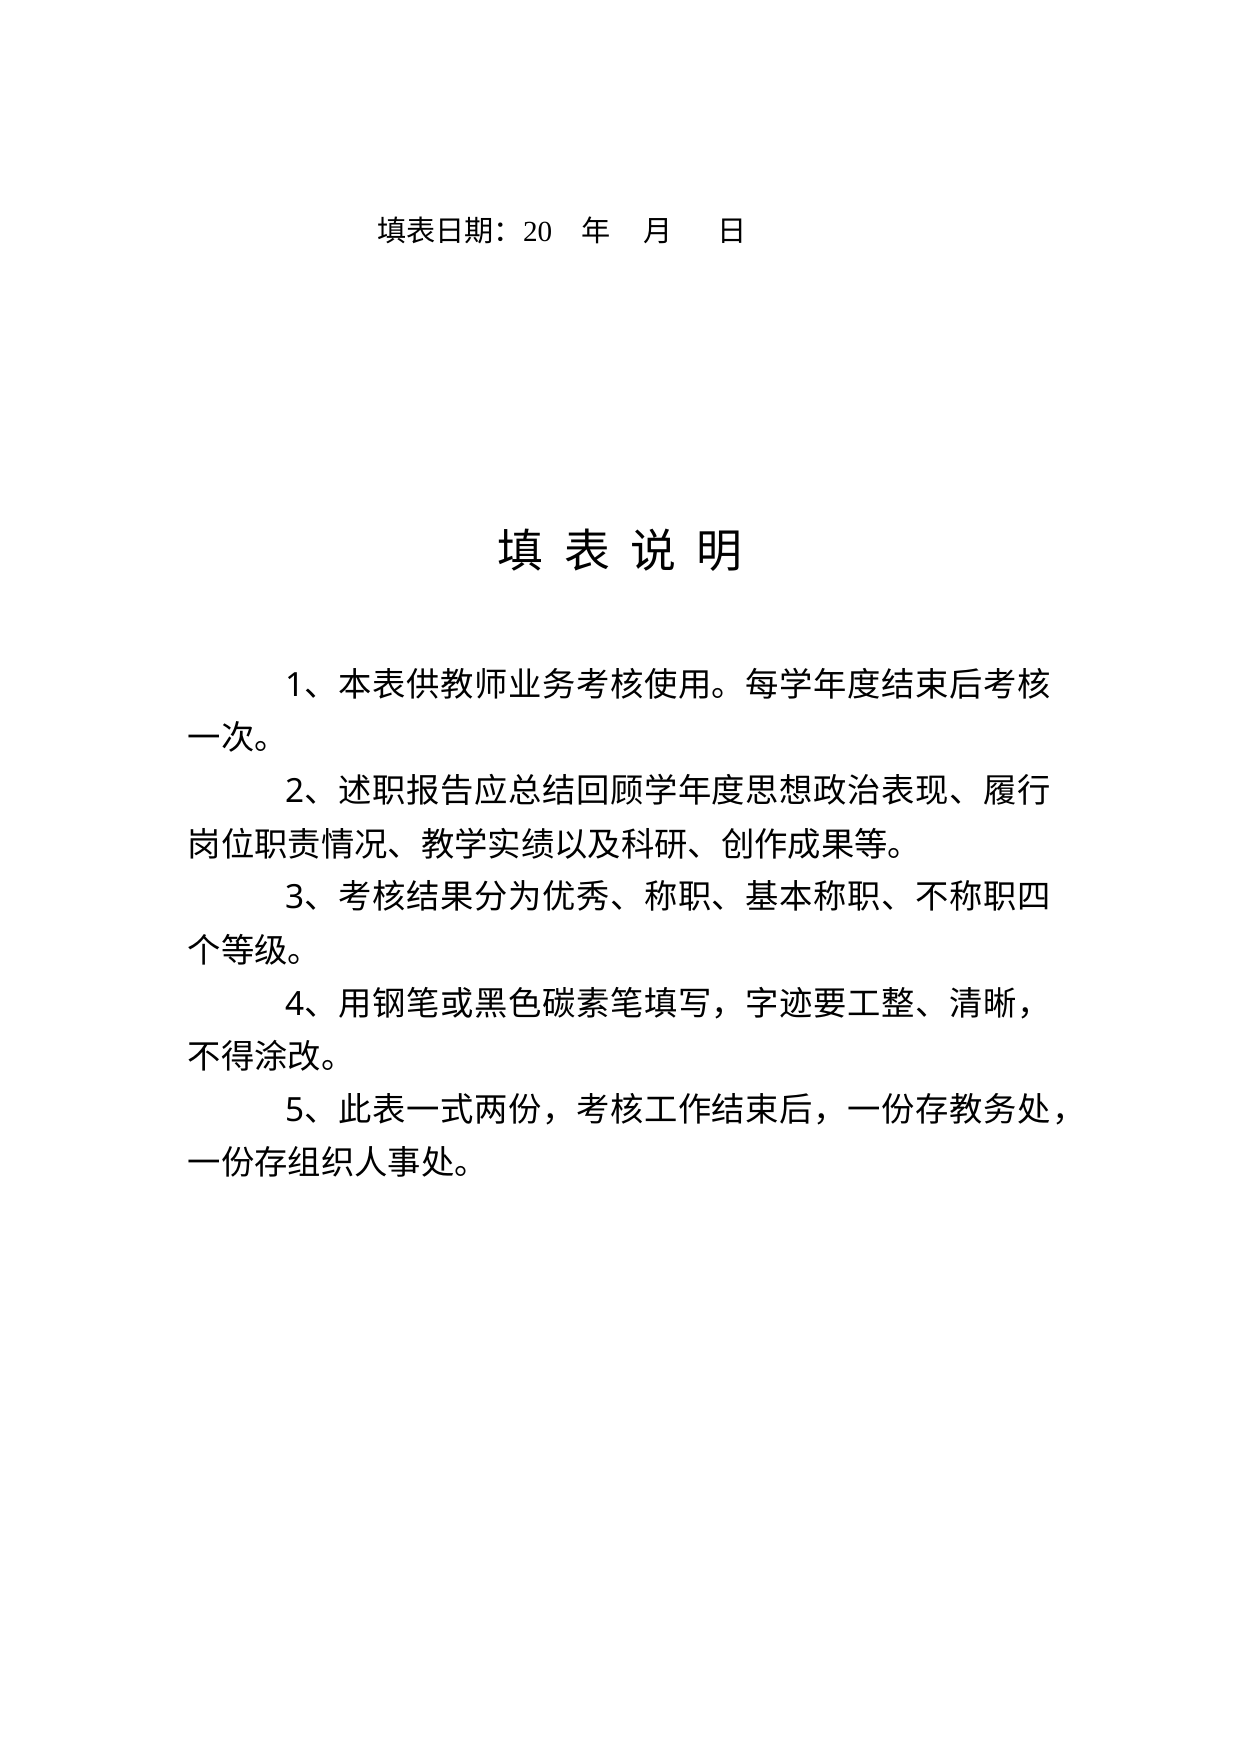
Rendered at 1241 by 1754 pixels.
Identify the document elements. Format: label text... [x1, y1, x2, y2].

text 2、述职报告应总结回顾学年度思想政治表现、履行岗位职责情况、教学实绩以及科研、创作成果等。 [187, 759, 1053, 866]
text 4、用钢笔或黑色碳素笔填写，字迹要工整、清晰，不得涂改。 [187, 972, 1053, 1078]
text 填 表 说 明 [187, 514, 1053, 581]
text 3、考核结果分为优秀、称职、基本称职、不称职四个等级。 [187, 866, 1053, 972]
text 1、本表供教师业务考核使用。每学年度结束后考核一次。 [187, 653, 1053, 759]
text 5、此表一式两份，考核工作结束后，一份存教务处，一份存组织人事处。 [187, 1078, 1053, 1184]
text 填表日期：20 年 月 日 [187, 198, 1053, 250]
